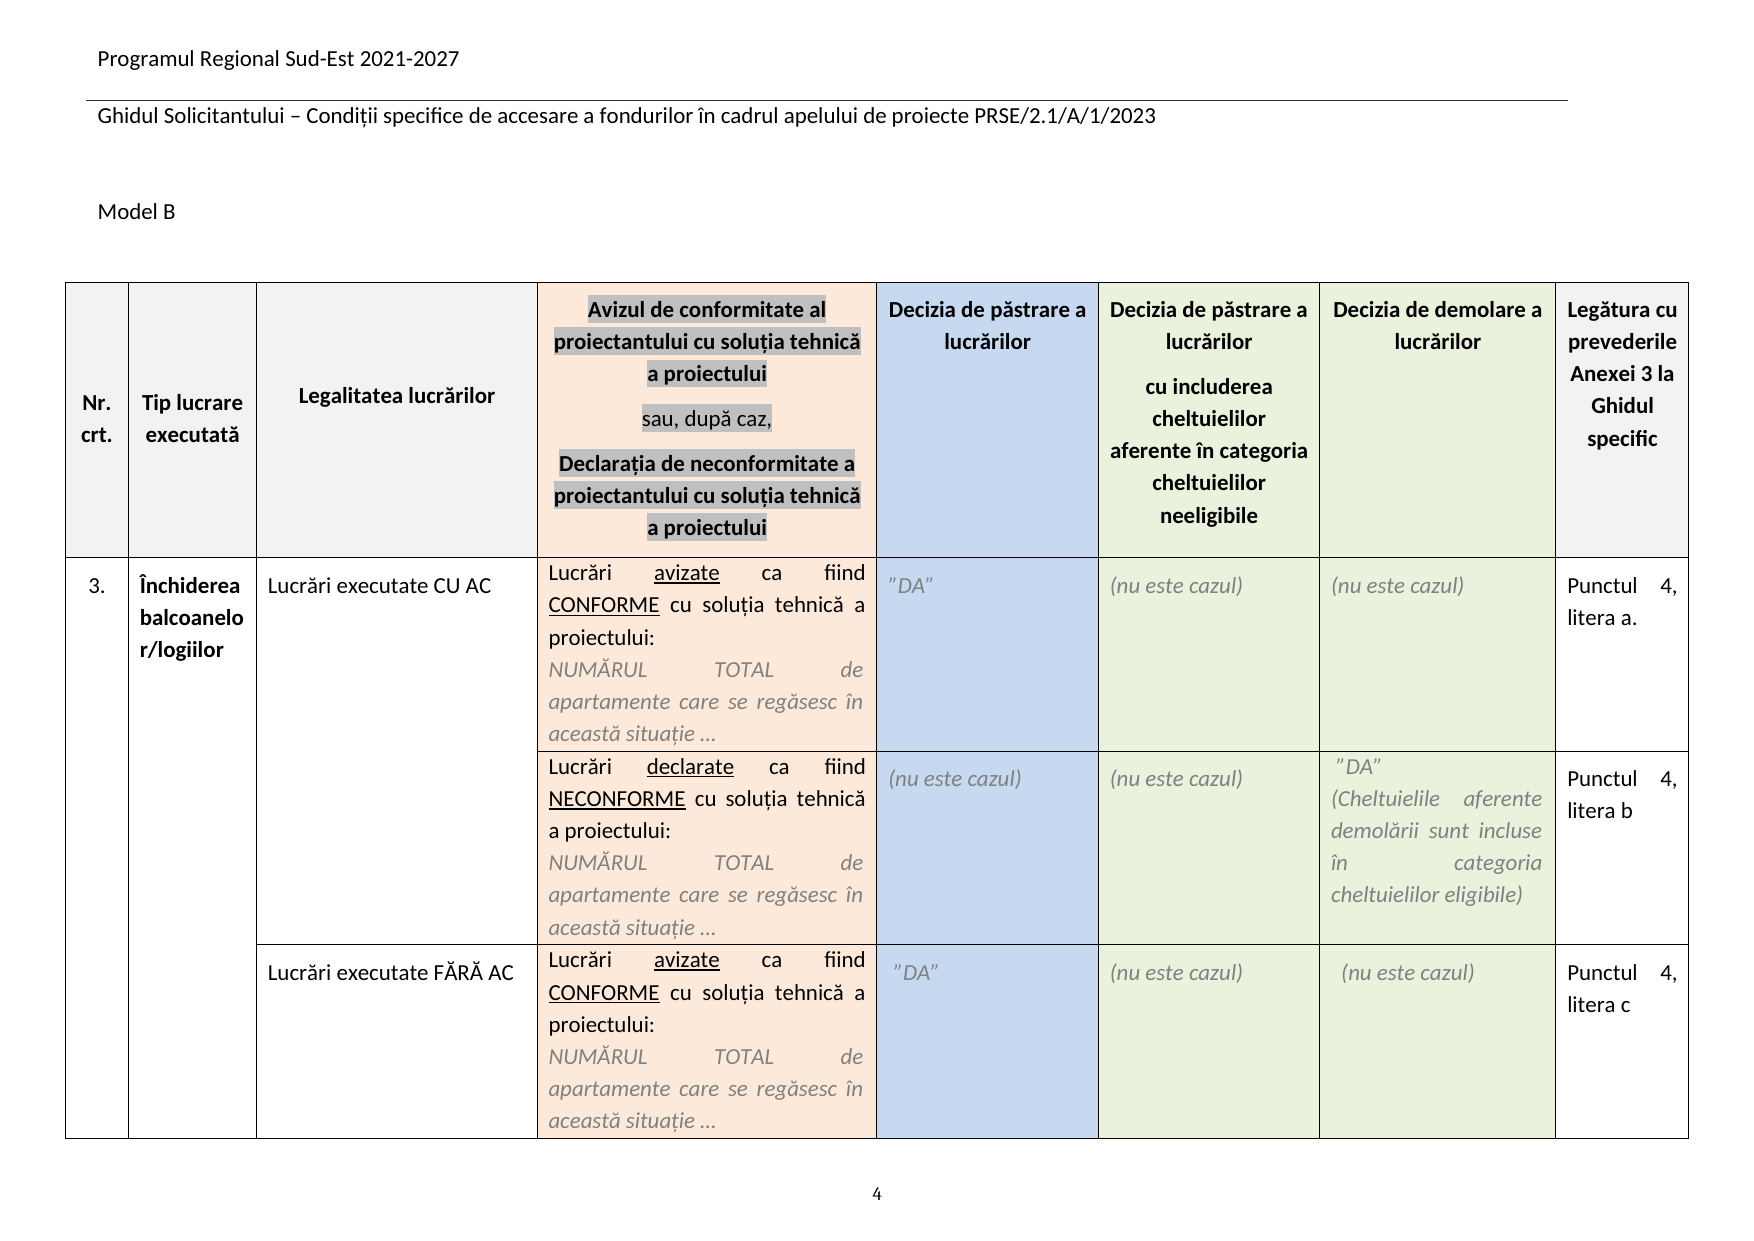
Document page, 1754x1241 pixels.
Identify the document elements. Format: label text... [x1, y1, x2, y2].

table_cell Închiderea balcoanelor/logiilor [129, 558, 256, 1138]
table_header Legalitatea lucrărilor [257, 283, 537, 557]
table_header Decizia de păstrare a lucrărilor cu includerea cheltuielilor aferente în categoria cheltuielilor neeligibile [1099, 283, 1319, 557]
table_cell ”DA” (Cheltuielile aferente demolării sunt incluse în categoria cheltuielilor eligibile) [1320, 752, 1555, 944]
table_cell Lucrări avizate ca fiind CONFORME cu soluția tehnică a proiectului: NUMĂRUL TOTAL de apartamente care se regăsesc în această situație … [538, 558, 876, 751]
table_cell (nu este cazul) [877, 752, 1098, 944]
table_cell 3. [66, 558, 128, 1138]
table_cell Punctul 4, litera c [1556, 945, 1688, 1138]
table_cell (nu este cazul) [1320, 558, 1555, 751]
table_cell Lucrări executate CU AC [257, 558, 537, 944]
table_header Legătura cu prevederile Anexei 3 la Ghidul specific [1556, 283, 1688, 557]
table_cell ”DA” [877, 558, 1098, 751]
table_header Decizia de demolare a lucrărilor [1320, 283, 1555, 557]
table_cell Lucrări declarate ca fiind NECONFORME cu soluția tehnică a proiectului: NUMĂRUL TOTAL de apartamente care se regăsesc în această situație … [538, 752, 876, 944]
table_cell Punctul 4, litera b [1556, 752, 1688, 944]
table_cell (nu este cazul) [1099, 558, 1319, 751]
table_cell Lucrări executate FĂRĂ AC [257, 945, 537, 1138]
table_cell (nu este cazul) [1099, 752, 1319, 944]
table_cell Lucrări avizate ca fiind CONFORME cu soluția tehnică a proiectului: NUMĂRUL TOTAL de apartamente care se regăsesc în această situație … [538, 945, 876, 1138]
table_cell Punctul 4, litera a. [1556, 558, 1688, 751]
table_cell (nu este cazul) [1099, 945, 1319, 1138]
table_header Decizia de păstrare a lucrărilor [877, 283, 1098, 557]
table_header Avizul de conformitate al proiectantului cu soluția tehnică a proiectului sau, după caz, Declarația de neconformitate a proiectantului cu soluția tehnică a proiectului [538, 283, 876, 557]
table_cell ”DA” [877, 945, 1098, 1138]
table_header Nr. crt. [66, 283, 128, 557]
table_header Tip lucrare executată [129, 283, 256, 557]
table_cell (nu este cazul) [1320, 945, 1555, 1138]
